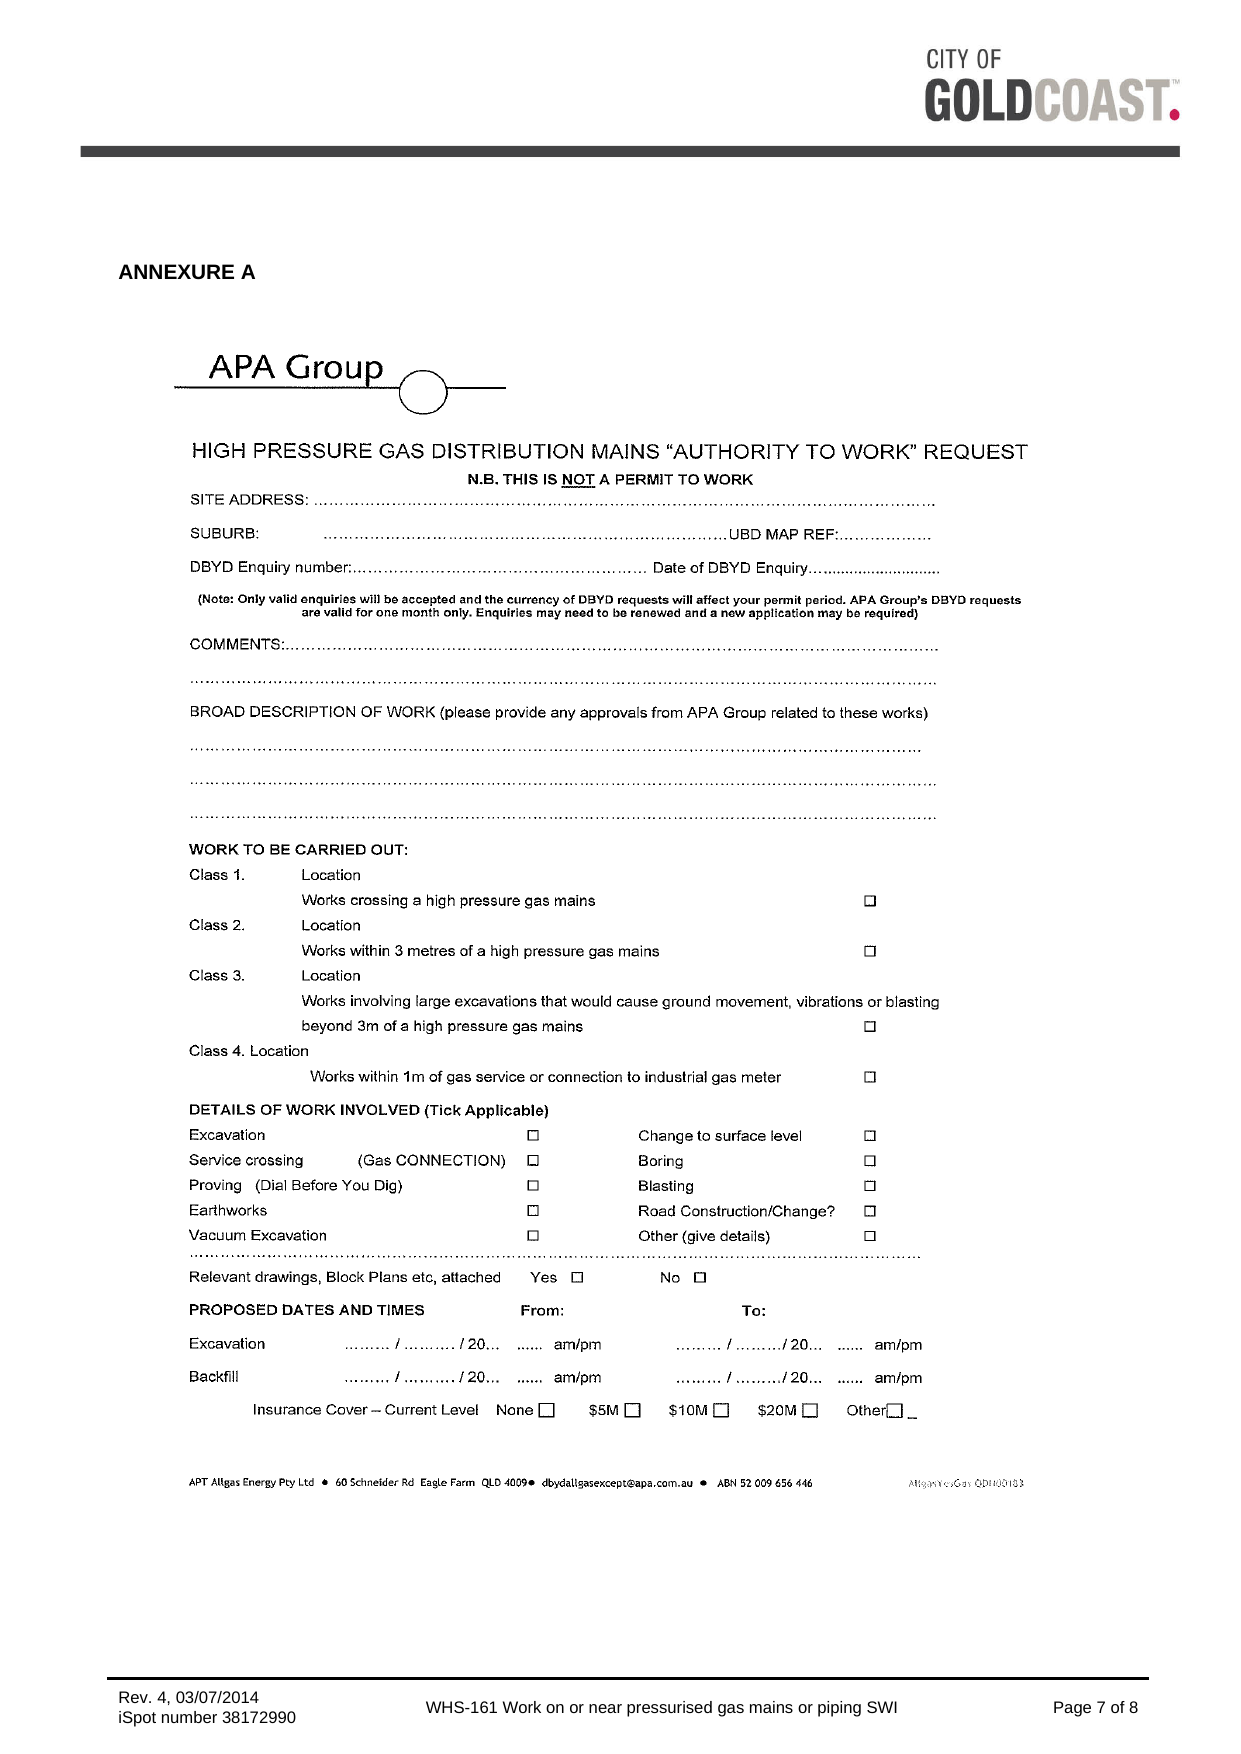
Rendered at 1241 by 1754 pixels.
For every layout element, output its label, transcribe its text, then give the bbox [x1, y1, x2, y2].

picture [80, 39, 1191, 170]
text ANNEXURE A [118, 260, 1122, 284]
